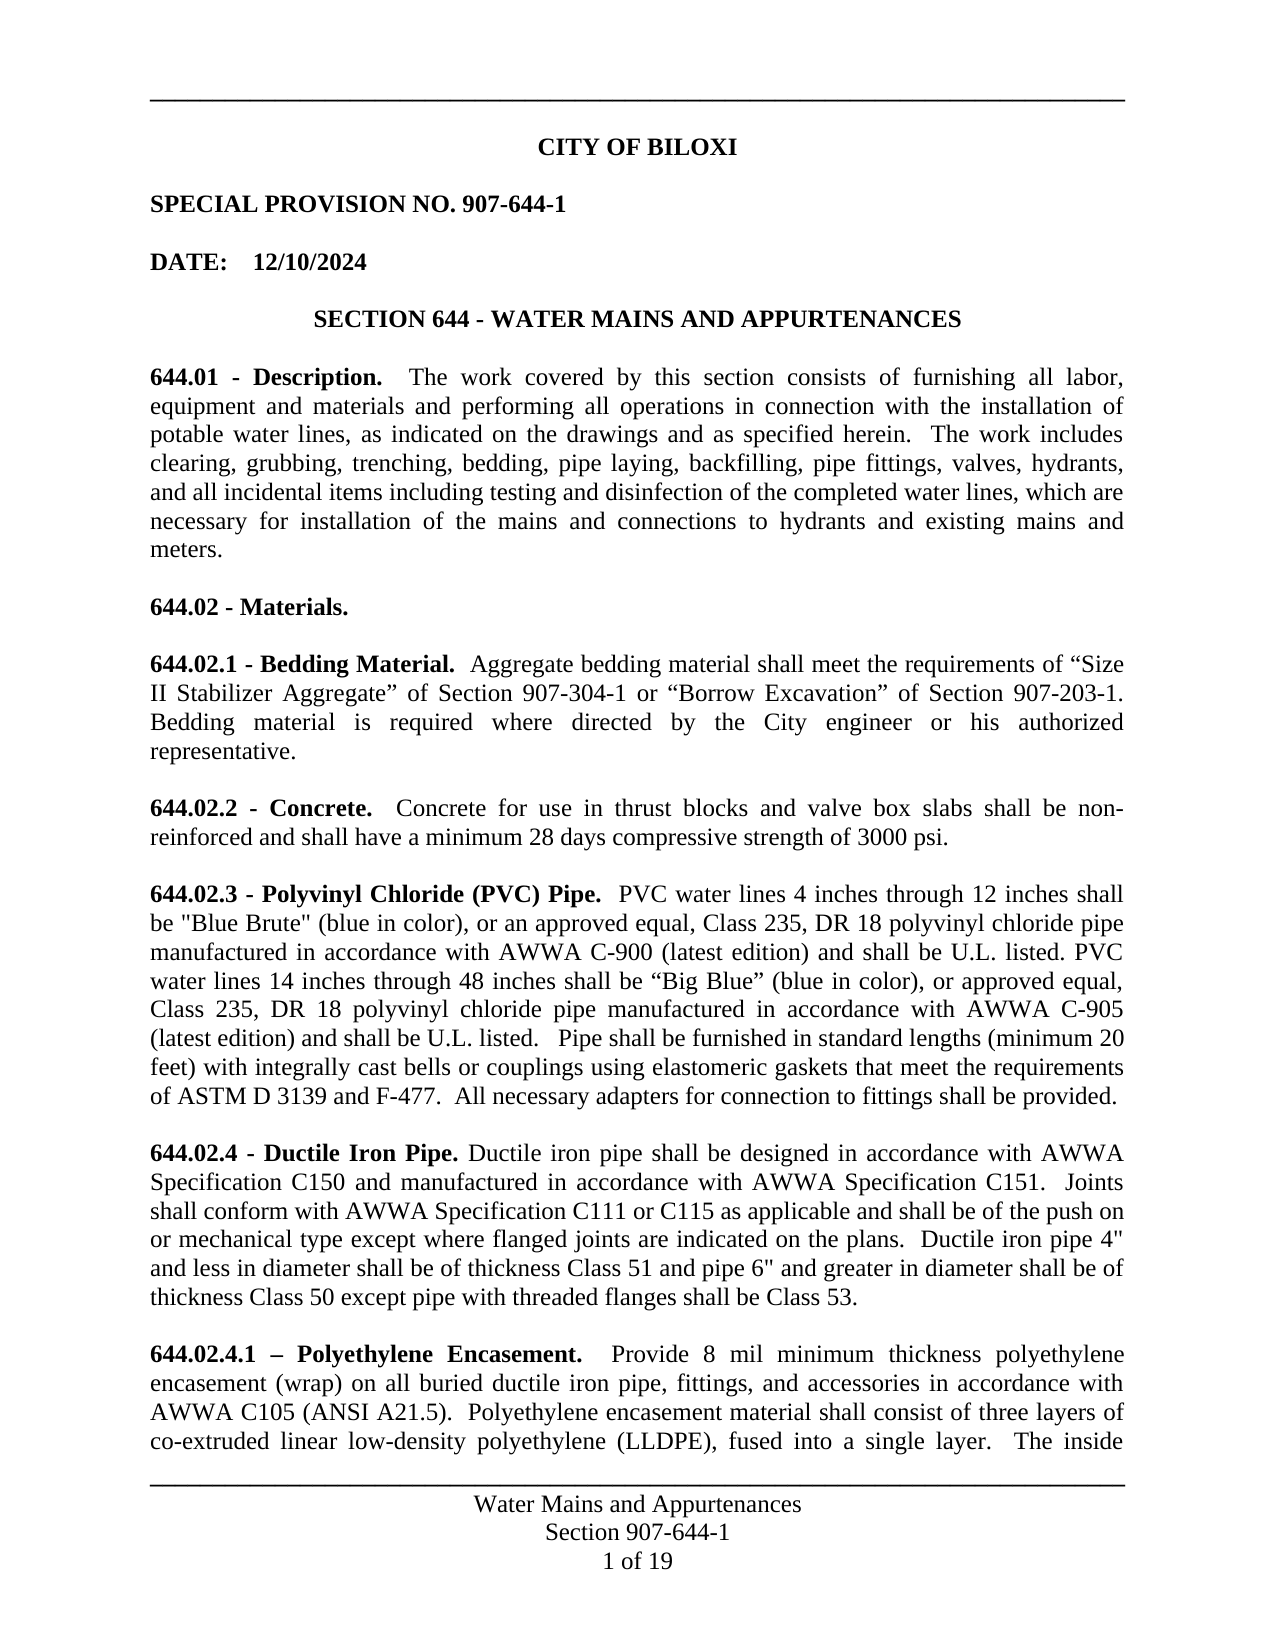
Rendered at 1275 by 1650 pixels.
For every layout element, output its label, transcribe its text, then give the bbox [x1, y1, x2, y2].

text 644.02 - Materials. [150, 592, 1125, 621]
text DATE: 12/10/2024 [150, 247, 1125, 276]
title CITY OF BILOXI [150, 132, 1125, 161]
text SECTION 644 - WATER MAINS AND APPURTENANCES [150, 304, 1125, 333]
text SPECIAL PROVISION NO. 907-644-1 [150, 189, 1125, 218]
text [150, 1339, 1125, 1454]
text 644.02.3 - Polyvinyl Chloride (PVC) Pipe. PVC water lines 4 inches through 12 inches shall be "Blue Brute" (blue in color), or an approved equal, Class 235, DR 18 polyvinyl chloride pipe manufactured in accordance with AWWA C-900 (latest edition) and shall be U.L. listed. PVC water lines 14 inches through 48 inches shall be “Big Blue” (blue in color), or approved equal, Class 235, DR 18 polyvinyl chloride pipe manufactured in accordance with AWWA C-905 (latest edition) and shall be U.L. listed. Pipe shall be furnished in standard lengths (minimum 20 feet) with integrally cast bells or couplings using elastomeric gaskets that meet the requirements of ASTM D 3139 and F-477. All necessary adapters for connection to fittings shall be provided. [150, 879, 1125, 1109]
text 644.01 - Description. The work covered by this section consists of furnishing all labor, equipment and materials and performing all operations in connection with the installation of potable water lines, as indicated on the drawings and as specified herein. The work includes clearing, grubbing, trenching, bedding, pipe laying, backfilling, pipe fittings, valves, hydrants, and all incidental items including testing and disinfection of the completed water lines, which are necessary for installation of the mains and connections to hydrants and existing mains and meters. [150, 362, 1125, 563]
text 644.02.4 - Ductile Iron Pipe. Ductile iron pipe shall be designed in accordance with AWWA Specification C150 and manufactured in accordance with AWWA Specification C151. Joints shall conform with AWWA Specification C111 or C115 as applicable and shall be of the push on or mechanical type except where flanged joints are indicated on the plans. Ductile iron pipe 4" and less in diameter shall be of thickness Class 51 and pipe 6" and greater in diameter shall be of thickness Class 50 except pipe with threaded flanges shall be Class 53. [150, 1138, 1125, 1311]
text 644.02.2 - Concrete. Concrete for use in thrust blocks and valve box slabs shall be non-reinforced and shall have a minimum 28 days compressive strength of 3000 psi. [150, 793, 1125, 851]
text 644.02.1 - Bedding Material. Aggregate bedding material shall meet the requirements of “Size II Stabilizer Aggregate” of Section 907-304-1 or “Borrow Excavation” of Section 907-203-1. Bedding material is required where directed by the City engineer or his authorized representative. [150, 649, 1125, 764]
